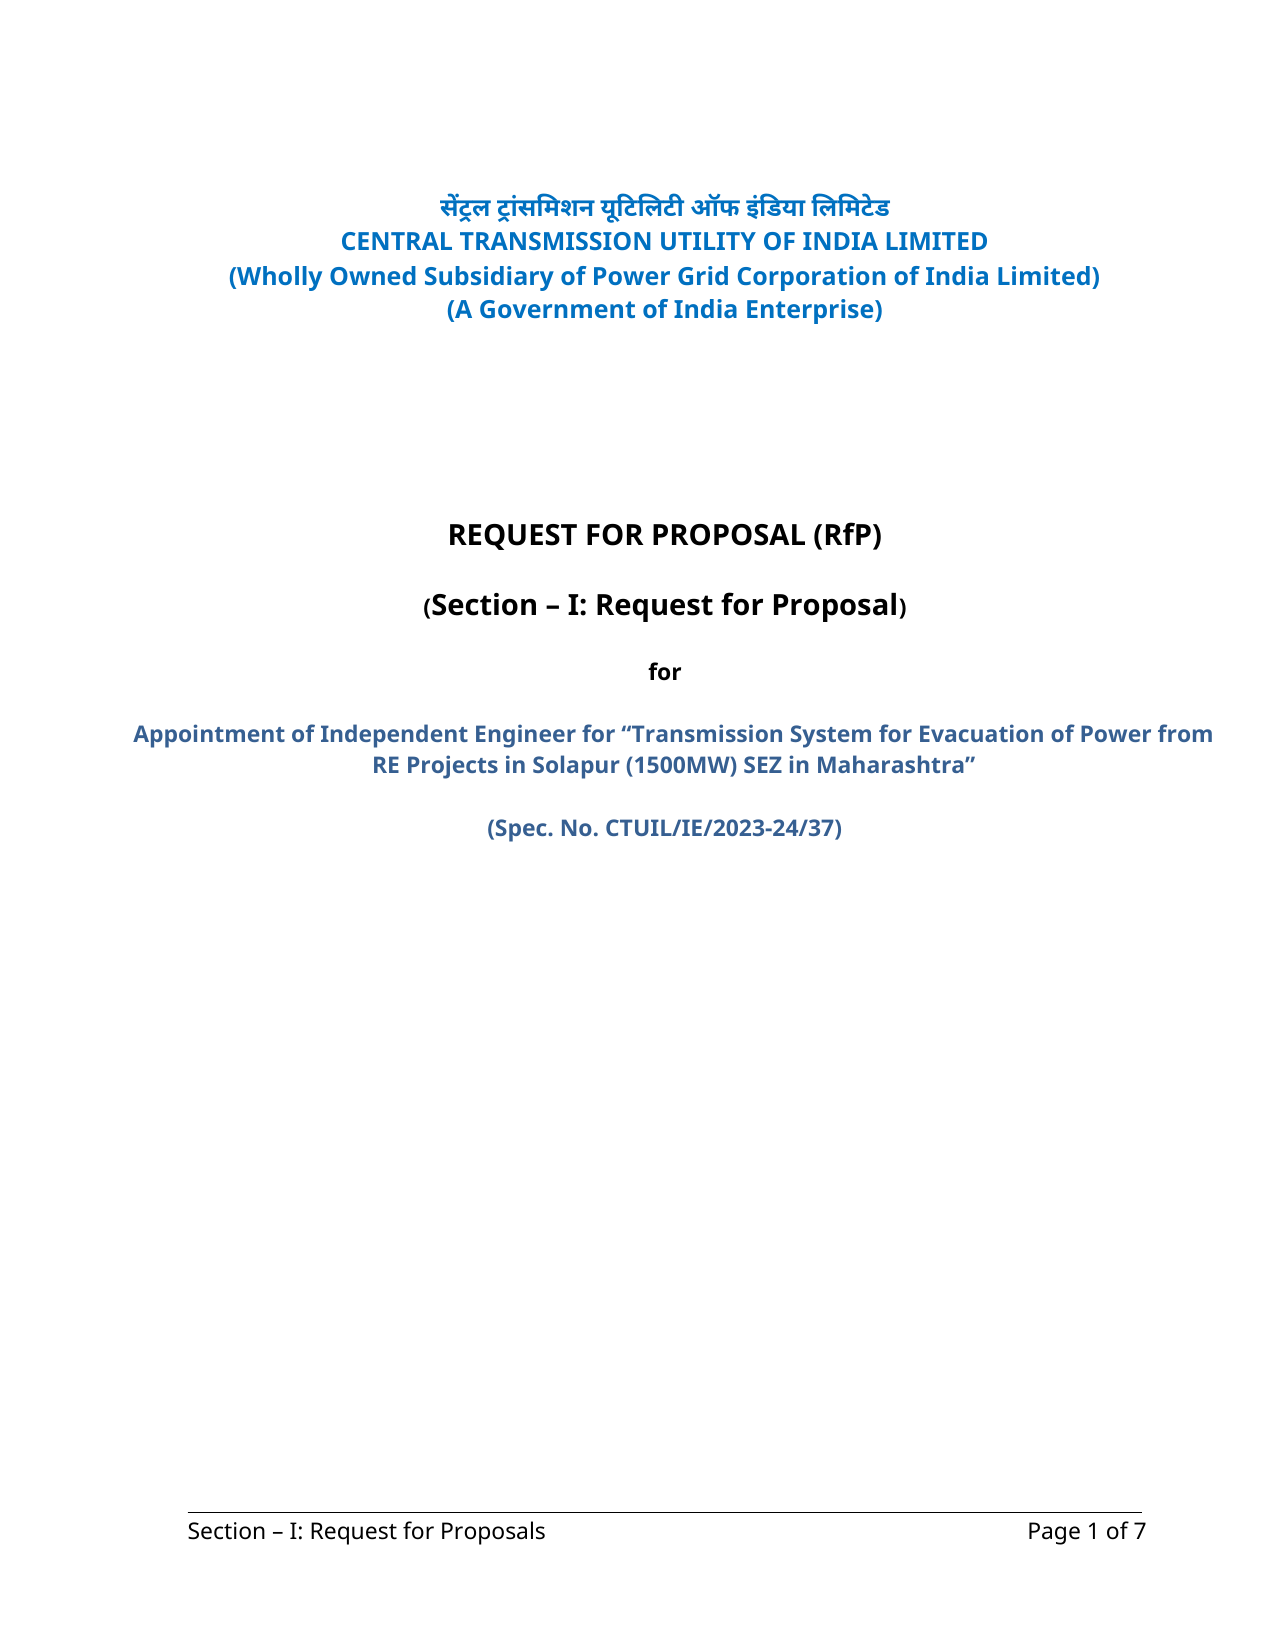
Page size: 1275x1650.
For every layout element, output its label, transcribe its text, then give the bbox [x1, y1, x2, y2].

text CENTRAL TRANSMISSION UTILITY OF INDIA LIMITED [187, 224, 1142, 258]
text (Spec. No. CTUIL/IE/2023-24/37) [187, 812, 1142, 843]
text for [187, 656, 1142, 687]
text (Wholly Owned Subsidiary of Power Grid Corporation of India Limited) [187, 258, 1142, 292]
text Appointment of Independent Engineer for “Transmission System for Evacuation of Power from RE Projects in Solapur (1500MW) SEZ in Maharashtra” [128, 718, 1219, 781]
text (A Government of India Enterprise) [187, 292, 1142, 326]
text सेंट्रल ट्रांसमिशन यूटिलिटी ऑफ इंडिया लिमिटेड [187, 174, 1142, 224]
text REQUEST FOR PROPOSAL (RfP) [187, 514, 1142, 553]
text (Section – I: Request for Proposal) [187, 585, 1142, 624]
